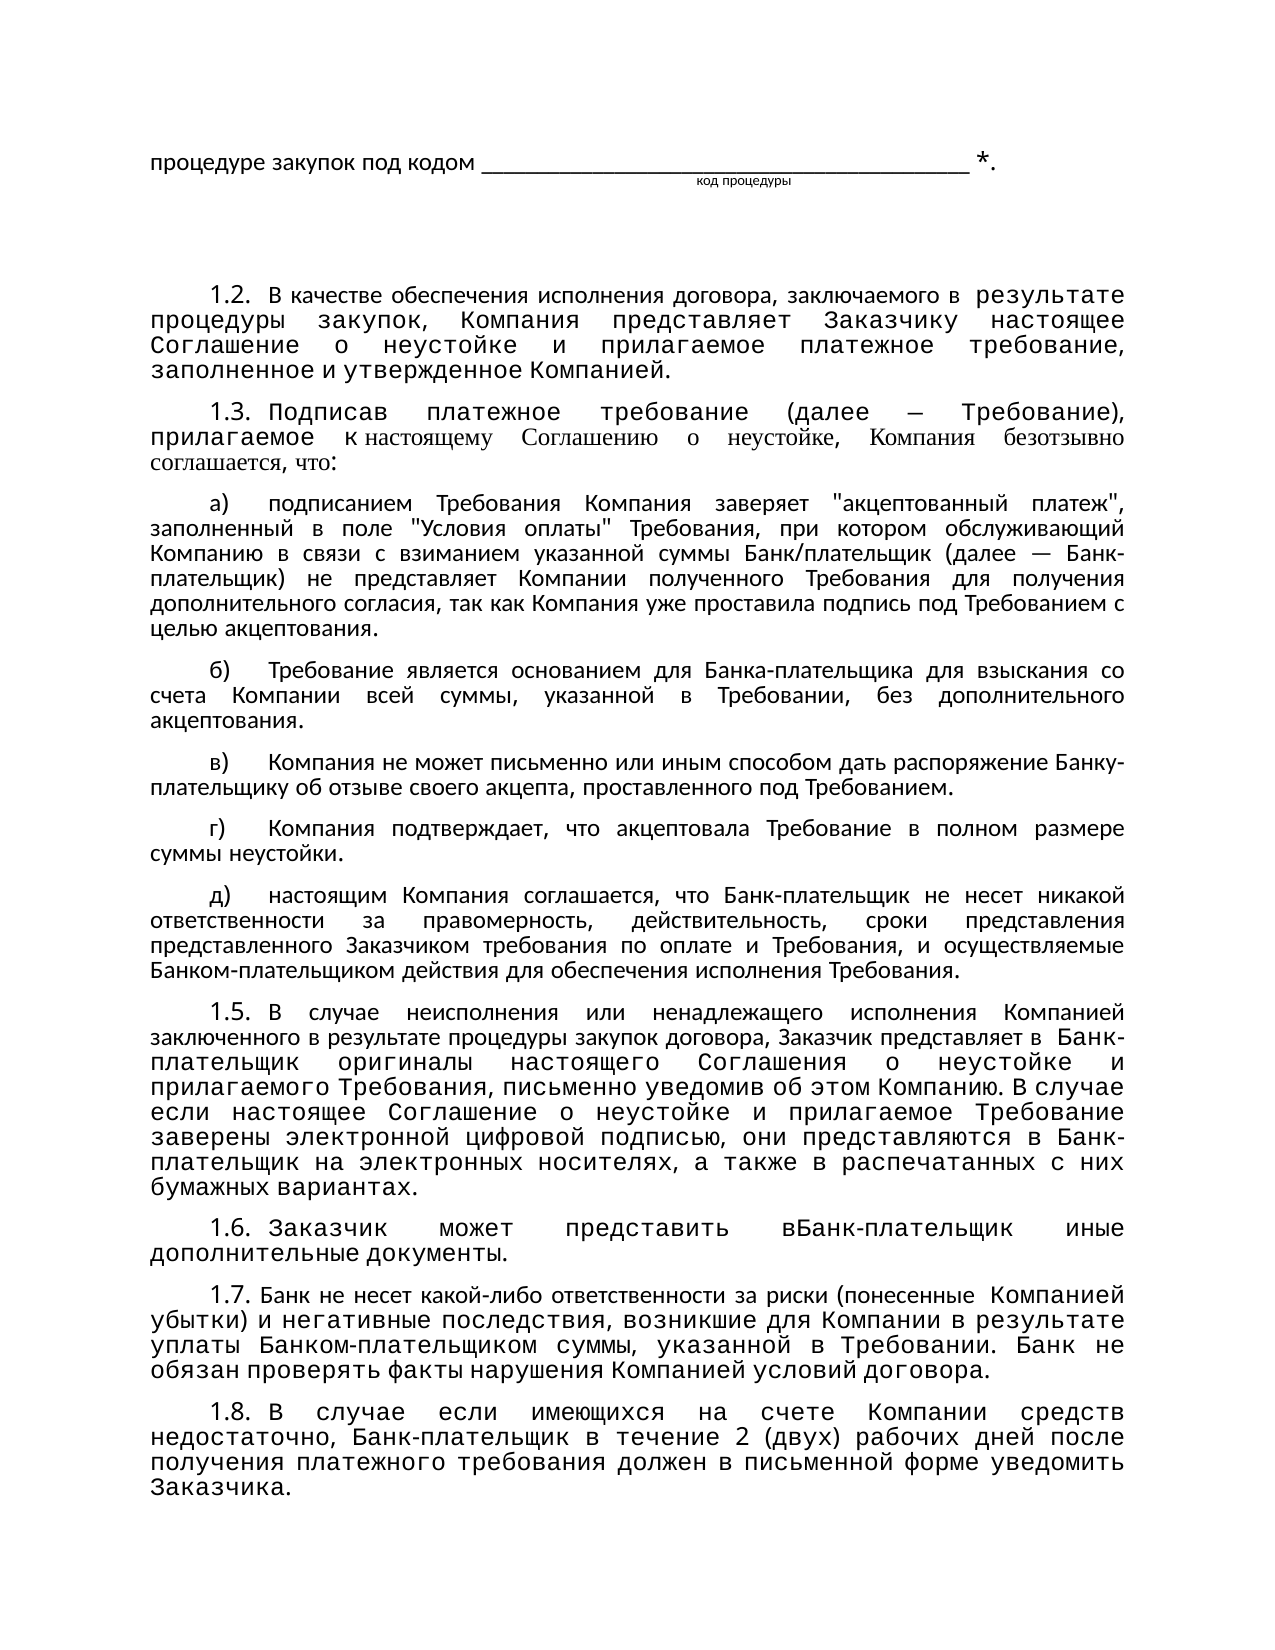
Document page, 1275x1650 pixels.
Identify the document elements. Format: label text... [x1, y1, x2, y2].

text 1.8. В случае если имеющихся на счете Компании средств недостаточно, Банк-плательщик в течение 2 (двух) рабочих дней после получения платежного требования должен в письменной форме уведомить Заказчика. [150, 1400, 1125, 1500]
text в) Компания не может письменно или иным способом дать распоряжение Банку-плательщику об отзыве своего акцепта, проставленного под Требованием. [150, 750, 1125, 800]
text г) Компания подтверждает, что акцептовала Требование в полном размере суммы неустойки. [150, 817, 1125, 867]
text д) настоящим Компания соглашается, что Банк-плательщик не несет никакой ответственности за правомерность, действительность, сроки представления представленного Заказчиком требования по оплате и Требования, и осуществляемые Банком-плательщиком действия для обеспечения исполнения Требования. [150, 883, 1125, 983]
text процедуре закупок под кодом ____________________________________________ *. [150, 150, 1125, 175]
text 1.7. Банк не несет какой-либо ответственности за риски (понесенные Компанией убытки) и негативные последствия, возникшие для Компании в результате уплаты Банком-плательщиком суммы, указанной в Требовании. Банк не обязан проверять факты нарушения Компанией условий договора. [150, 1283, 1125, 1383]
text 1.5. В случае неисполнения или ненадлежащего исполнения Компанией заключенного в результате процедуры закупок договора, Заказчик представляет в Банк-плательщик оригиналы настоящего Соглашения о неустойке и прилагаемого Требования, письменно уведомив об этом Компанию. В случае если настоящее Соглашение о неустойке и прилагаемое Требование заверены электронной цифровой подписью, они представляются в Банк-плательщик на электронных носителях, а также в распечатанных с них бумажных вариантах. [150, 1000, 1125, 1200]
text код процедуры [696, 175, 1125, 200]
text 1.2. В качестве обеспечения исполнения договора, заключаемого в результате процедуры закупок, Компания представляет Заказчику настоящее Соглашение о неустойке и прилагаемое платежное требование, заполненное и утвержденное Компанией. [150, 283, 1125, 383]
text а) подписанием Требования Компания заверяет "акцептованный платеж", заполненный в поле "Условия оплаты" Требования, при котором обслуживающий Компанию в связи с взиманием указанной суммы Банк/плательщик (далее — Банк-плательщик) не представляет Компании полученного Требования для получения дополнительного согласия, так как Компания уже проставила подпись под Требованием с целью акцептования. [150, 492, 1125, 642]
text 1.3. Подписав платежное требование (далее — Требование), прилагаемое к настоящему Соглашению о неустойке, Компания безотзывно соглашается, что: [150, 400, 1125, 475]
text 1.6. Заказчик может представить вБанк-плательщик иные дополнительные документы. [150, 1217, 1125, 1267]
text б) Требование является основанием для Банка-плательщика для взыскания со счета Компании всей суммы, указанной в Требовании, без дополнительного акцептования. [150, 658, 1125, 733]
